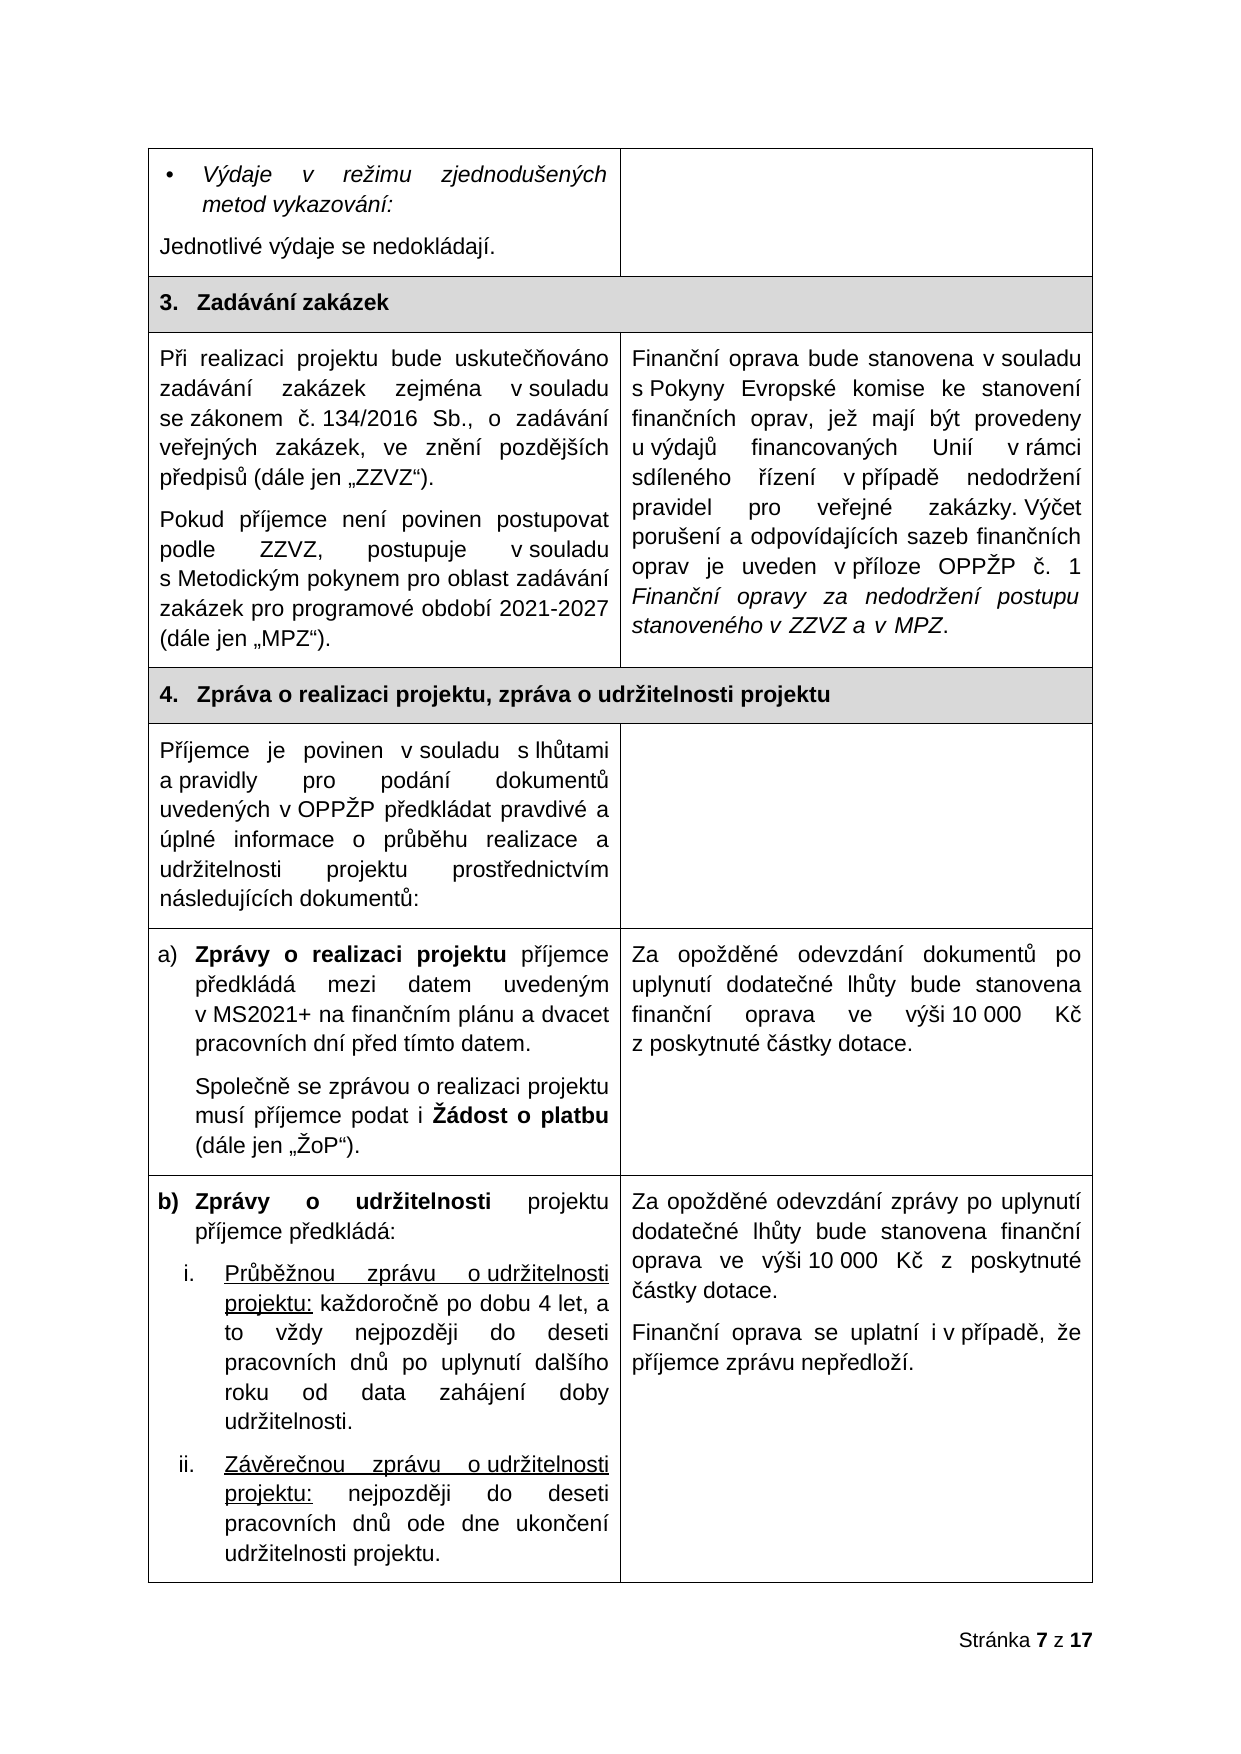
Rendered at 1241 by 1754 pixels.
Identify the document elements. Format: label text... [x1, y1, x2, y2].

table_cell Při realizaci projektu bude uskutečňováno zadávání zakázek zejména v souladu se zákonem č. 134/2016 Sb., o zadávání veřejných zakázek, ve znění pozdějších předpisů (dále jen „ZZVZ“). Pokud příjemce není povinen postupovat podle ZZVZ, postupuje v souladu s Metodickým pokynem pro oblast zadávání zakázek pro programové období 2021-2027 (dále jen „MPZ“). [149, 333, 620, 667]
table_cell Za opožděné odevzdání zprávy po uplynutí dodatečné lhůty bude stanovena finanční oprava ve výši 10 000 Kč z poskytnuté částky dotace. Finanční oprava se uplatní i v případě, že příjemce zprávu nepředloží. [621, 1176, 1092, 1582]
table_cell Zprávy o realizaci projektu příjemce předkládá mezi datem uvedeným v MS2021+ na finančním plánu a dvacet pracovních dní před tímto datem. Společně se zprávou o realizaci projektu musí příjemce podat i Žádost o platbu (dále jen „ŽoP“). [149, 929, 620, 1174]
table_cell Zadávání zakázek [149, 277, 1092, 332]
table_cell Příjemce je povinen v souladu s lhůtami a pravidly pro podání dokumentů uvedených v OPPŽP předkládat pravdivé a úplné informace o průběhu realizace a udržitelnosti projektu prostřednictvím následujících dokumentů: [149, 724, 620, 928]
table_cell Zpráva o realizaci projektu, zpráva o udržitelnosti projektu [149, 668, 1092, 723]
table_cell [149, 149, 620, 276]
table_cell [621, 724, 1092, 928]
table_cell Za opožděné odevzdání dokumentů po uplynutí dodatečné lhůty bude stanovena finanční oprava ve výši 10 000 Kč z poskytnuté částky dotace. [621, 929, 1092, 1174]
table_cell Zprávy o udržitelnosti projektu příjemce předkládá: Průběžnou zprávu o udržitelnosti projektu: každoročně po dobu 4 let, a to vždy nejpozději do deseti pracovních dnů po uplynutí dalšího roku od data zahájení doby udržitelnosti. Závěrečnou zprávu o udržitelnosti projektu: nejpozději do deseti pracovních dnů ode dne ukončení udržitelnosti projektu. [149, 1176, 620, 1582]
table_cell Finanční oprava bude stanovena v souladu s Pokyny Evropské komise ke stanovení finančních oprav, jež mají být provedeny u výdajů financovaných Unií v rámci sdíleného řízení v případě nedodržení pravidel pro veřejné zakázky. Výčet porušení a odpovídajících sazeb finančních oprav je uveden v příloze OPPŽP č. 1 Finanční opravy za nedodržení postupu stanoveného v ZZVZ a v MPZ. [621, 333, 1092, 667]
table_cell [621, 149, 1092, 276]
